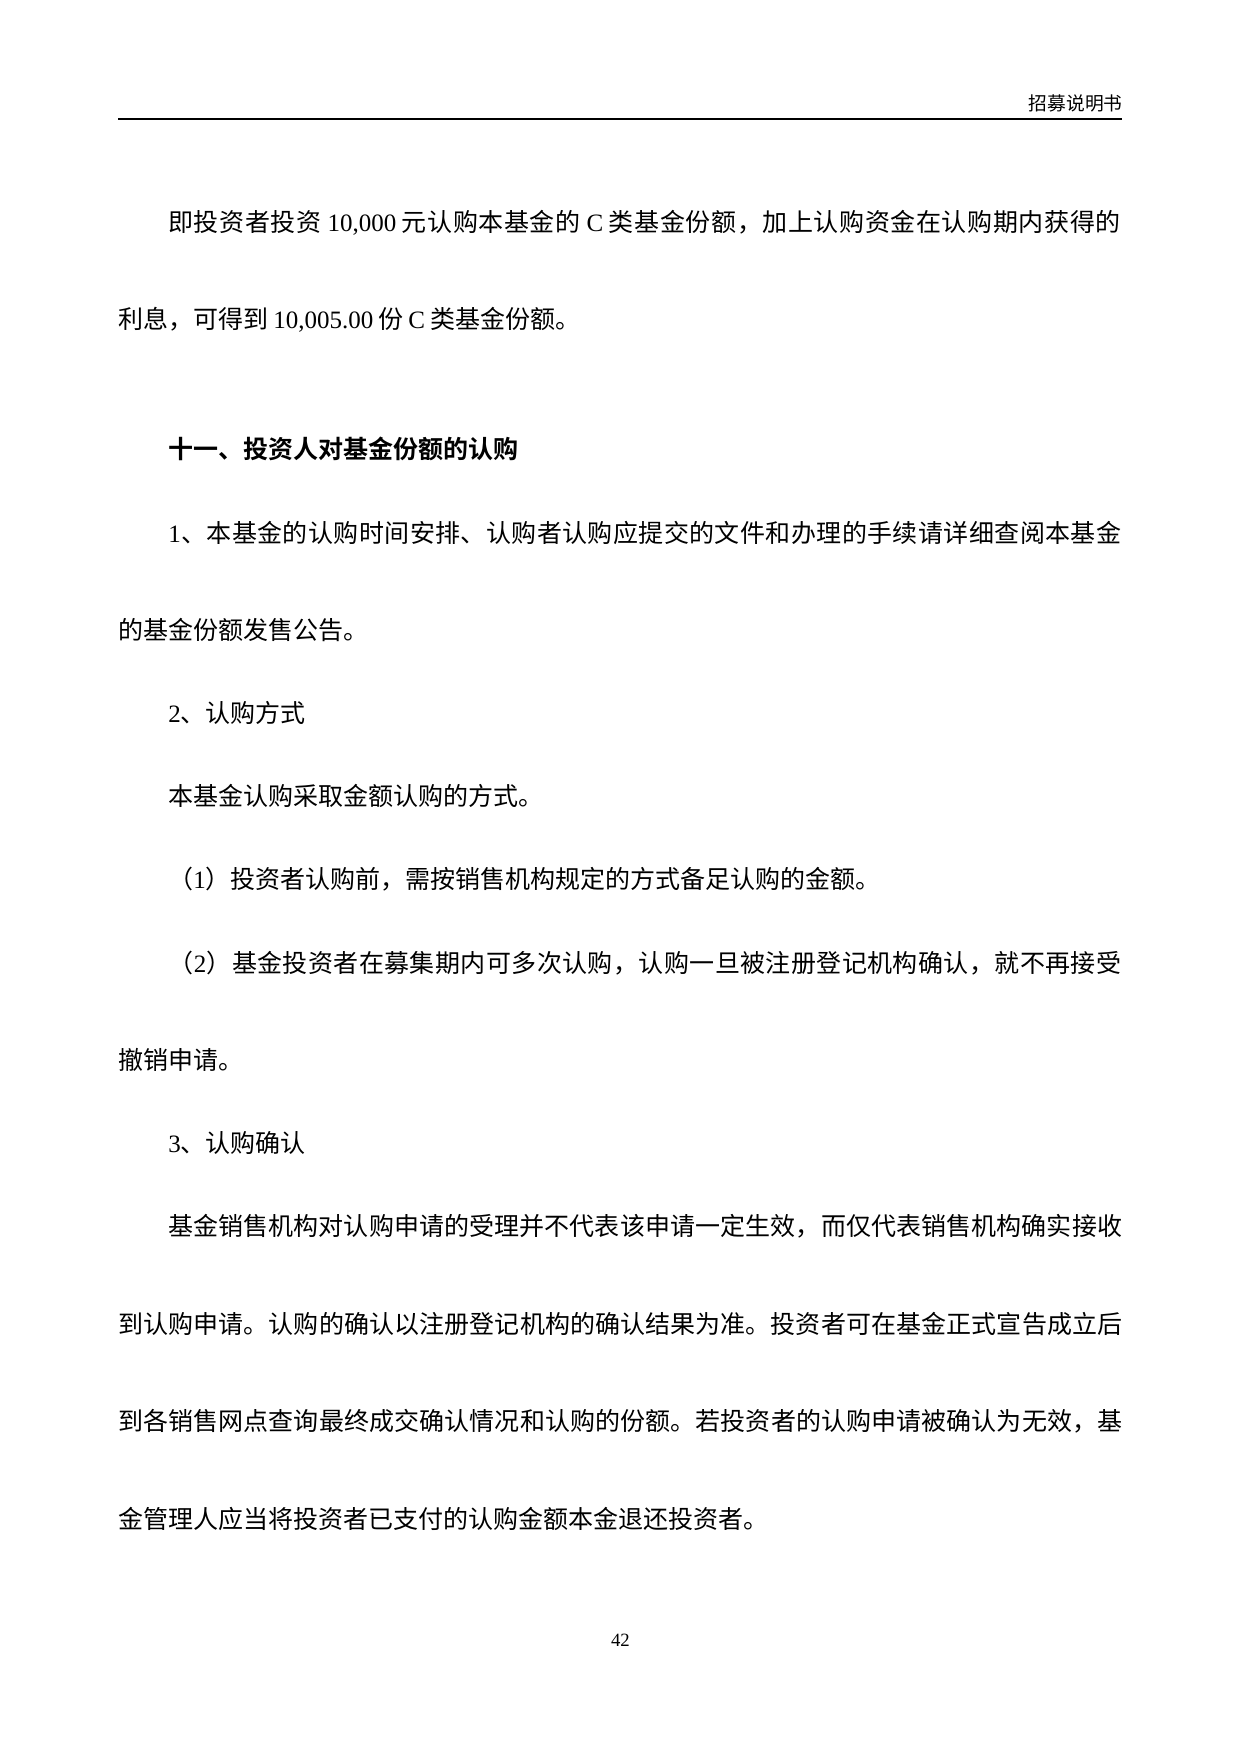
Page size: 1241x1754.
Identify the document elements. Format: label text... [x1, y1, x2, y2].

text 2、认购方式 [118, 679, 1122, 744]
text 1、本基金的认购时间安排、认购者认购应提交的文件和办理的手续请详细查阅本基金的基金份额发售公告。 [118, 499, 1122, 661]
text （2）基金投资者在募集期内可多次认购，认购一旦被注册登记机构确认，就不再接受撤销申请。 [118, 929, 1122, 1091]
text 十一、投资人对基金份额的认购 [118, 416, 1122, 481]
text 本基金认购采取金额认购的方式。 [118, 762, 1122, 827]
text 3、认购确认 [118, 1109, 1122, 1174]
text （1）投资者认购前，需按销售机构规定的方式备足认购的金额。 [118, 846, 1122, 911]
text 基金销售机构对认购申请的受理并不代表该申请一定生效，而仅代表销售机构确实接收到认购申请。认购的确认以注册登记机构的确认结果为准。投资者可在基金正式宣告成立后到各销售网点查询最终成交确认情况和认购的份额。若投资者的认购申请被确认为无效，基金管理人应当将投资者已支付的认购金额本金退还投资者。 [118, 1192, 1122, 1550]
text 即投资者投资10,000元认购本基金的C类基金份额，加上认购资金在认购期内获得的利息，可得到10,005.00份C类基金份额。 [118, 188, 1122, 351]
